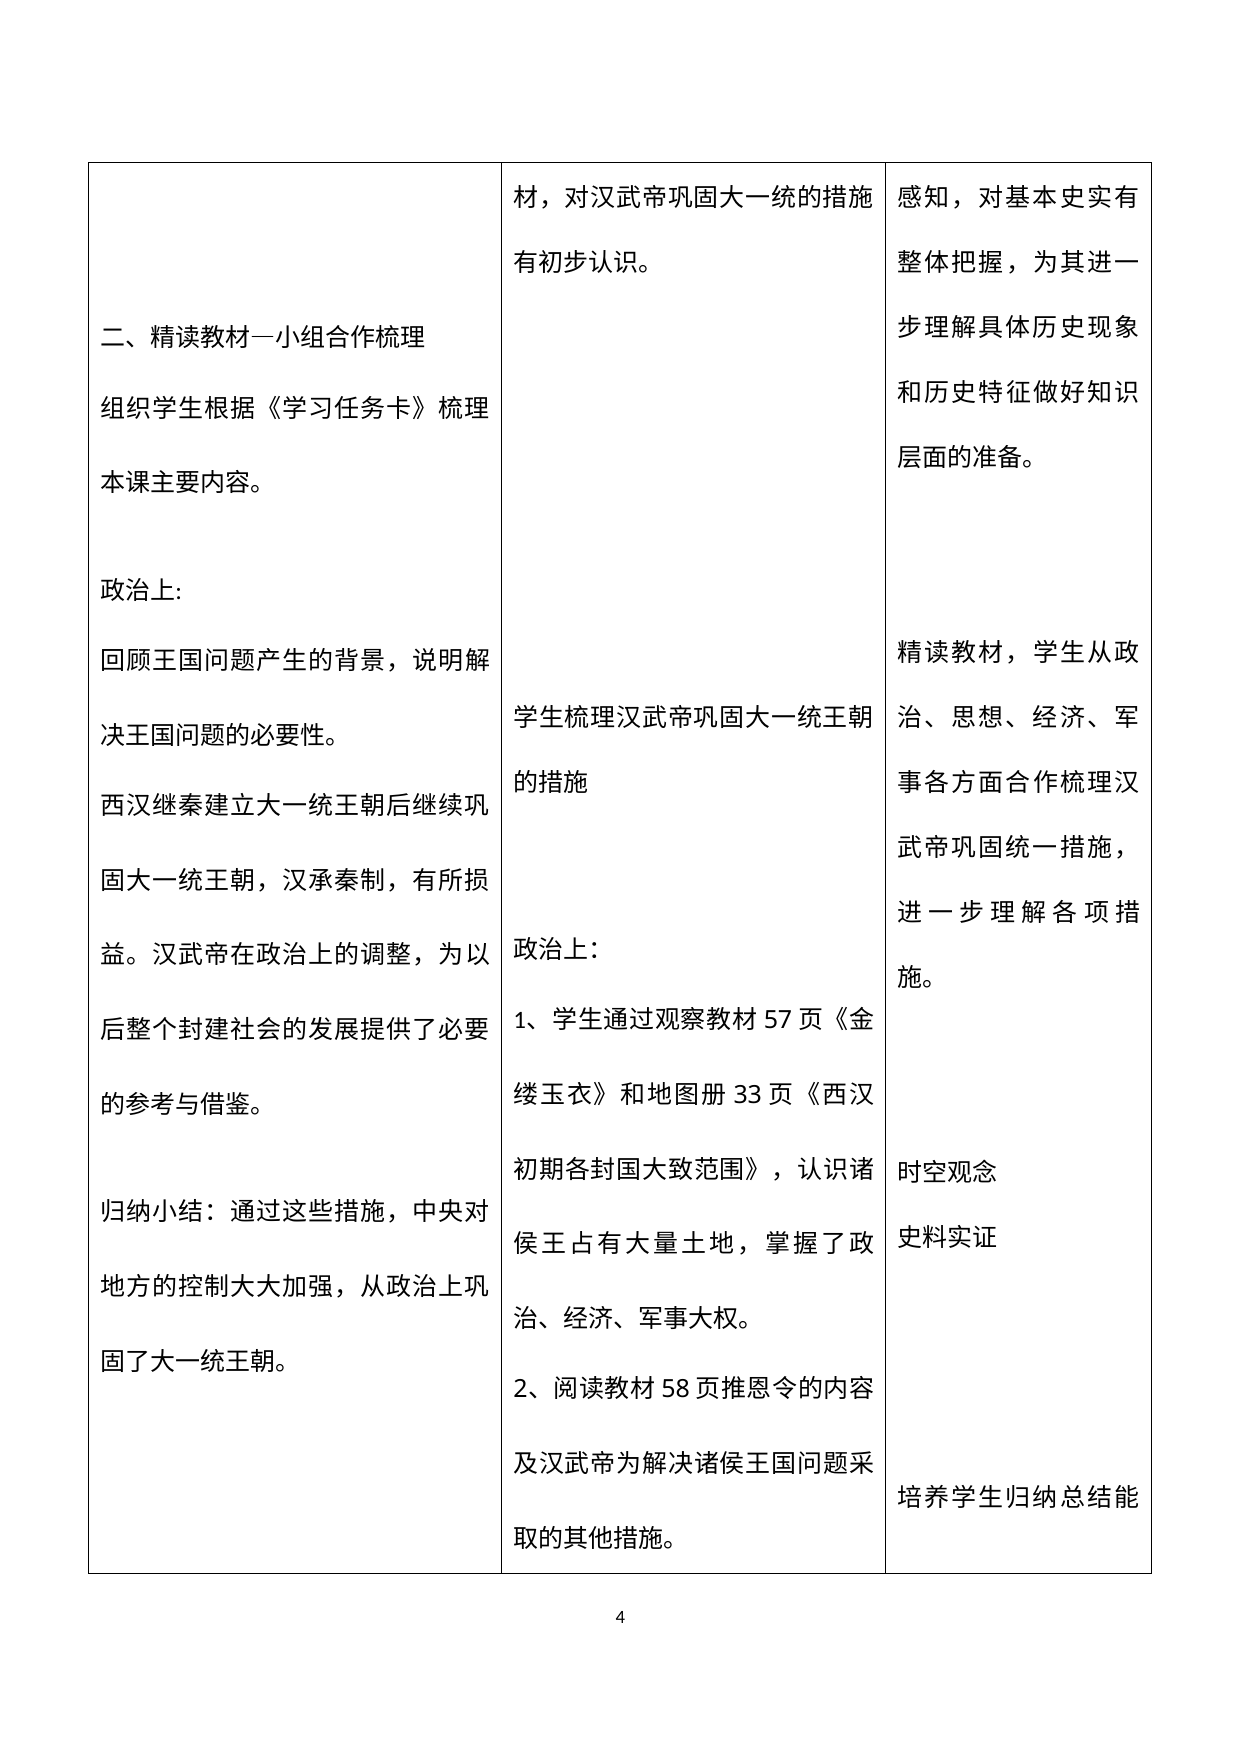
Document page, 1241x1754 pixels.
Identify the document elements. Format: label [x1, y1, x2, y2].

table_cell [502, 163, 885, 1573]
table_cell [886, 163, 1151, 1573]
table_cell [89, 163, 501, 1573]
